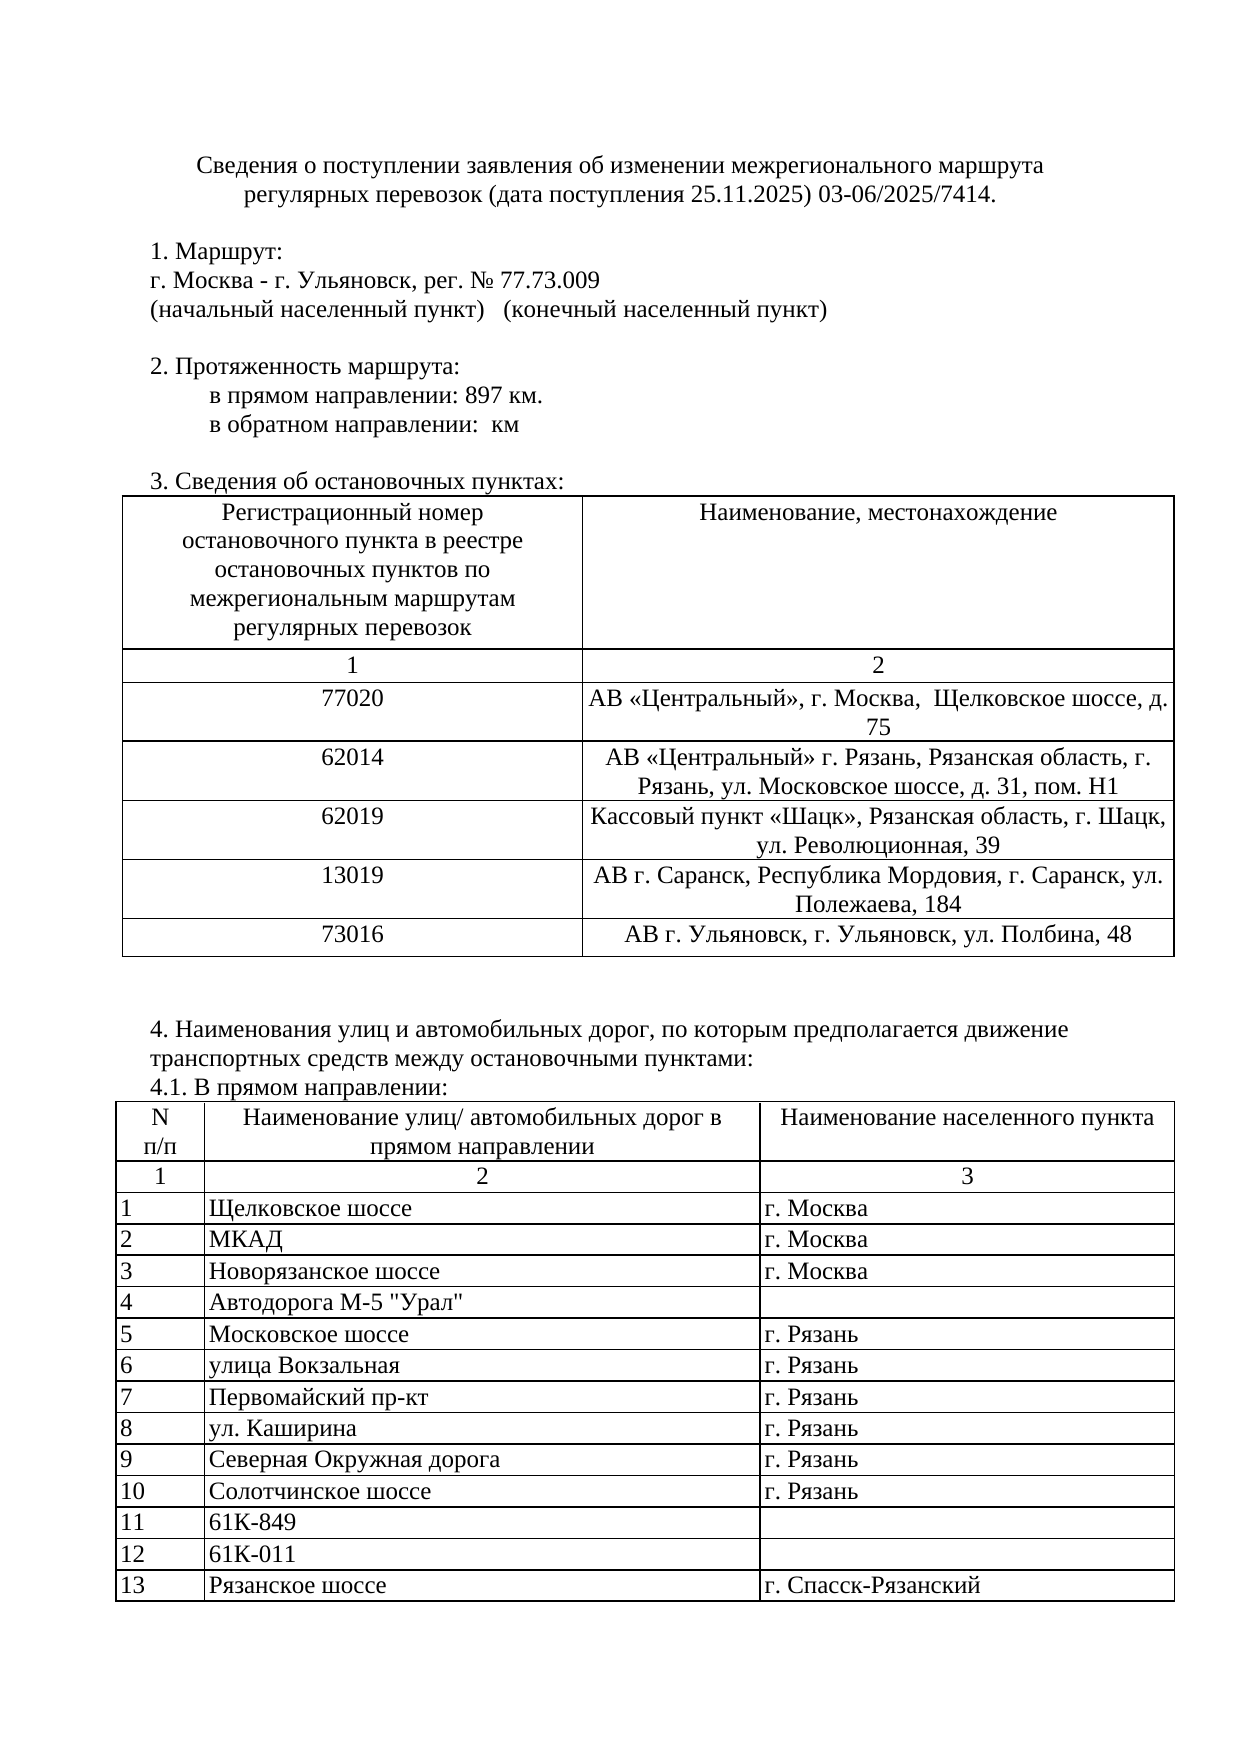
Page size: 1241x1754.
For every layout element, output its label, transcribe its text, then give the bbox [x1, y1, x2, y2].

table_cell Северная Окружная дорога [205, 1445, 759, 1474]
table_cell [761, 1508, 1174, 1537]
table_cell АВ «Центральный», г. Москва, Щелковское шоссе, д. 75 [583, 683, 1173, 740]
table_cell г. Рязань [761, 1319, 1174, 1349]
table_cell 13 [117, 1571, 204, 1600]
table_header N п/п [117, 1102, 204, 1160]
table_cell Щелковское шоссе [205, 1193, 759, 1223]
text в обратном направлении: км [150, 409, 1090, 437]
table_cell г. Рязань [761, 1350, 1174, 1380]
table_header Наименование населенного пункта [761, 1102, 1174, 1160]
table_cell 77020 [123, 683, 582, 740]
table_header Регистрационный номер остановочного пункта в реестре остановочных пунктов по межрегиональным маршрутам регулярных перевозок [123, 497, 582, 648]
table_cell 10 [117, 1476, 204, 1506]
table_cell 2 [583, 650, 1173, 681]
table_cell 6 [117, 1350, 204, 1380]
table_cell 62014 [123, 742, 582, 799]
text 3. Сведения об остановочных пунктах: [150, 466, 1090, 495]
table_cell Новорязанское шоссе [205, 1256, 759, 1286]
table_cell г. Рязань [761, 1413, 1174, 1443]
table_cell г. Москва [761, 1256, 1174, 1286]
table_cell Рязанское шоссе [205, 1571, 759, 1600]
table_cell г. Москва [761, 1193, 1174, 1223]
table_cell 1 [123, 650, 582, 681]
table_cell АВ г. Ульяновск, г. Ульяновск, ул. Полбина, 48 [583, 919, 1173, 956]
table_cell г. Рязань [761, 1476, 1174, 1506]
table_cell Первомайский пр-кт [205, 1382, 759, 1412]
table_cell 8 [117, 1413, 204, 1443]
table_cell 73016 [123, 919, 582, 956]
table_cell Автодорога М-5 "Урал" [205, 1287, 759, 1317]
table_cell г. Спасск-Рязанский [761, 1571, 1174, 1600]
table_cell г. Рязань [761, 1445, 1174, 1474]
text Сведения о поступлении заявления об изменении межрегионального маршрута регулярных перевозок (дата поступления 25.11.2025) 03-06/2025/7414. [150, 150, 1090, 207]
text 1. Маршрут: [150, 236, 1090, 265]
table_cell 12 [117, 1539, 204, 1569]
table_cell 4 [117, 1287, 204, 1317]
table_cell 13019 [123, 860, 582, 918]
table_cell МКАД [205, 1225, 759, 1254]
table_header Наименование, местонахождение [583, 497, 1173, 648]
text в прямом направлении: 897 км. [150, 380, 1090, 409]
table_cell АВ «Центральный» г. Рязань, Рязанская область, г. Рязань, ул. Московское шоссе, д. 31, пом. Н1 [583, 742, 1173, 799]
table_cell Кассовый пункт «Шацк», Рязанская область, г. Шацк, ул. Революционная, 39 [583, 801, 1173, 858]
table_cell 2 [205, 1162, 759, 1191]
table_cell 5 [117, 1319, 204, 1349]
table_cell г. Рязань [761, 1382, 1174, 1412]
table_cell [761, 1287, 1174, 1317]
text 4.1. В прямом направлении: [150, 1072, 1090, 1101]
table_cell 3 [117, 1256, 204, 1286]
table_cell Московское шоссе [205, 1319, 759, 1349]
table_cell [761, 1539, 1174, 1569]
text г. Москва - г. Ульяновск, рег. № 77.73.009 [150, 265, 1090, 294]
table_cell 62019 [123, 801, 582, 858]
text 4. Наименования улиц и автомобильных дорог, по которым предполагается движение транспортных средств между остановочными пунктами: [150, 1014, 1090, 1072]
table_cell 2 [117, 1225, 204, 1254]
table_cell Солотчинское шоссе [205, 1476, 759, 1506]
text 2. Протяженность маршрута: [150, 351, 1090, 380]
table_cell ул. Каширина [205, 1413, 759, 1443]
table_cell 3 [761, 1162, 1174, 1191]
table_cell 61К-011 [205, 1539, 759, 1569]
table_cell 1 [117, 1193, 204, 1223]
table_cell АВ г. Саранск, Республика Мордовия, г. Саранск, ул. Полежаева, 184 [583, 860, 1173, 918]
table_cell г. Москва [761, 1225, 1174, 1254]
table_cell улица Вокзальная [205, 1350, 759, 1380]
table_cell 61К-849 [205, 1508, 759, 1537]
text (начальный населенный пункт) (конечный населенный пункт) [150, 294, 1090, 322]
table_header Наименование улиц/ автомобильных дорог в прямом направлении [205, 1102, 760, 1160]
table_cell 11 [117, 1508, 204, 1537]
table_cell 1 [117, 1162, 204, 1191]
table_cell 9 [117, 1445, 204, 1474]
table_cell 7 [117, 1382, 204, 1412]
